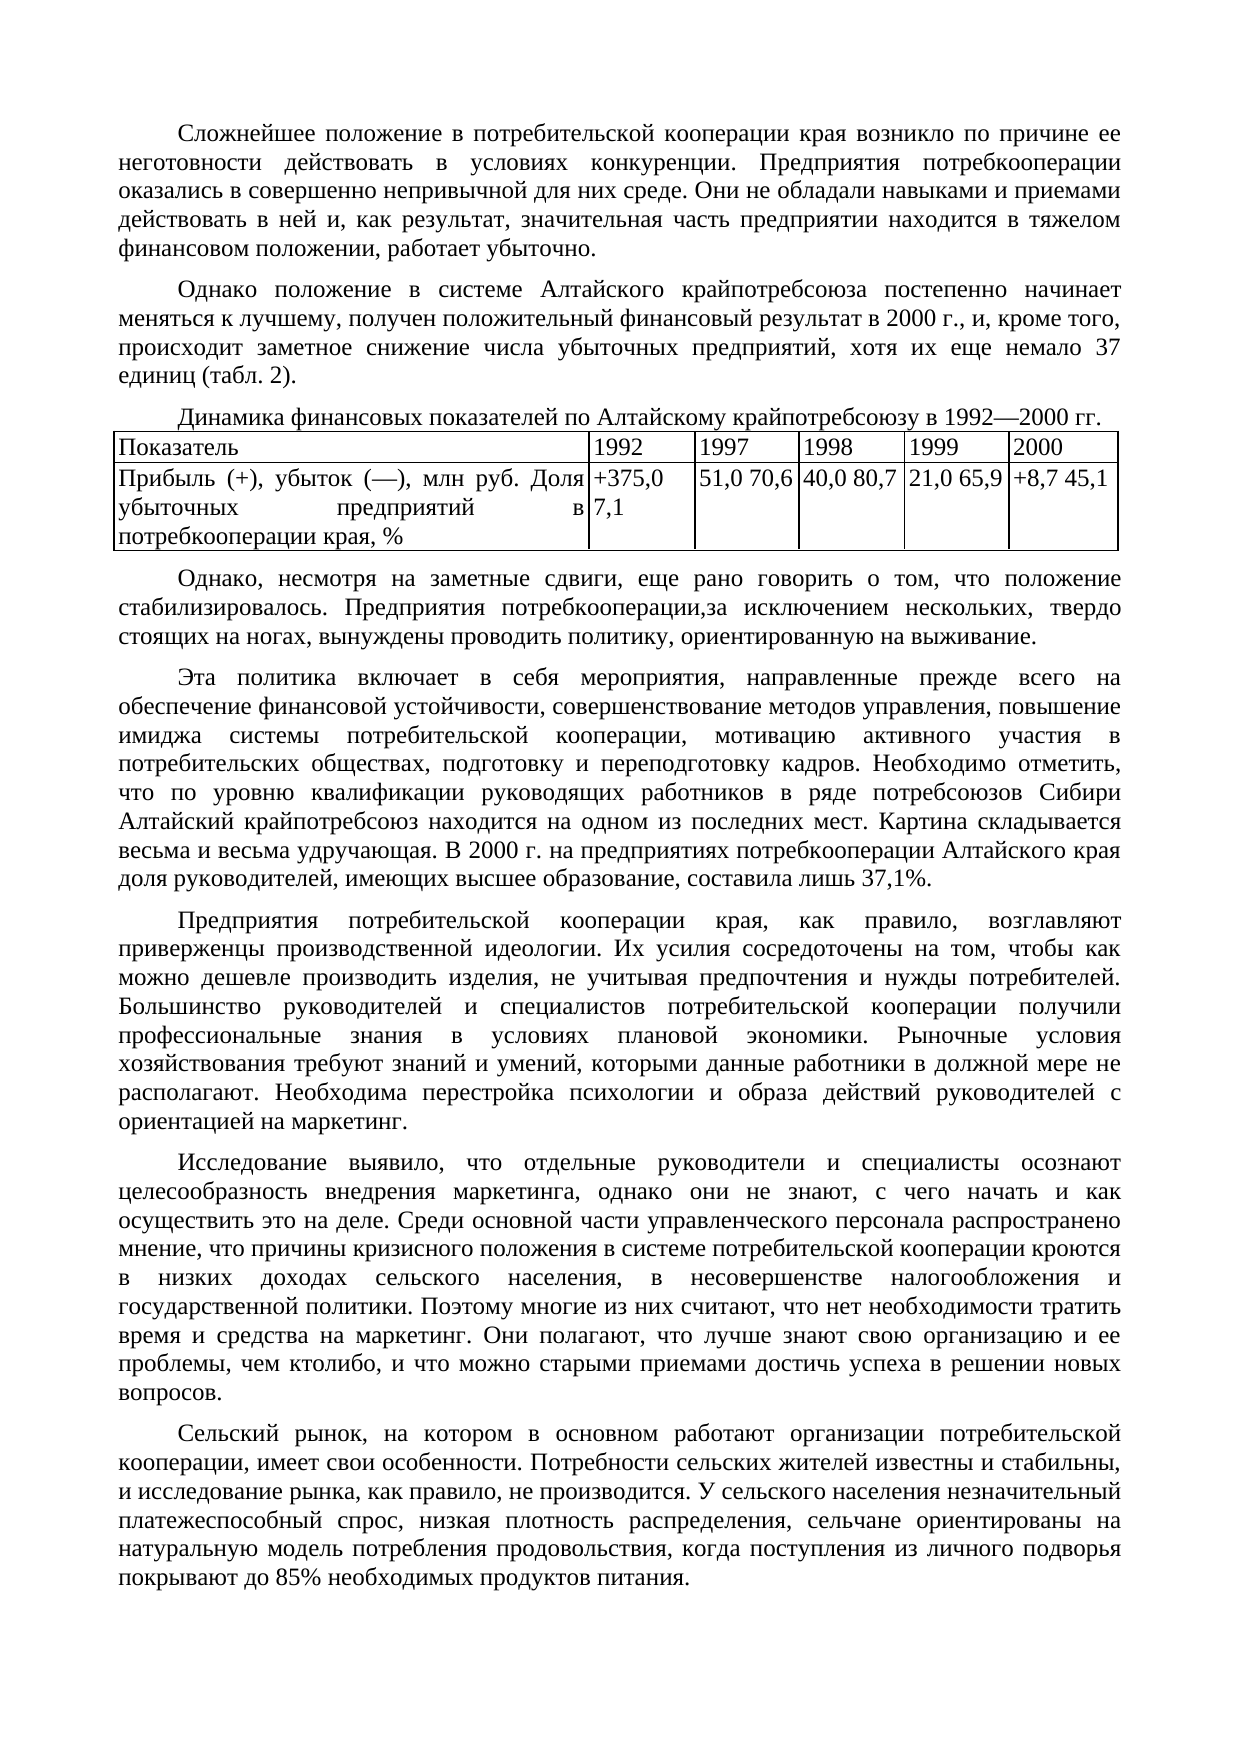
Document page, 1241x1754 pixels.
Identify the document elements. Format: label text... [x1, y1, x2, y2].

table_header 1998 [800, 432, 904, 462]
text Исследование выявило, что отдельные руководители и специалисты осознают целесообразность внедрения маркетинга, однако они не знают, с чего начать и как осуществить это на деле. Среди основной части управленческого персонала распространено мнение, что причины кризисного положения в системе потребительской кооперации кроются в низких доходах сельского населения, в несовершенстве налогообложения и государственной политики. Поэтому многие из них считают, что нет необходимости тратить время и средства на маркетинг. Они полагают, что лучше знают свою организацию и ее проблемы, чем ктолибо, и что можно старыми приемами достичь успеха в решении новых вопросов. [118, 1147, 1122, 1406]
text Однако, несмотря на заметные сдвиги, еще рано говорить о том, что положение стабилизировалось. Предприятия потребкооперации,за исключением нескольких, твердо стоящих на ногах, вынуждены проводить политику, ориентированную на выживание. [118, 563, 1122, 650]
text Сельский рынок, на котором в основном работают организации потребительской кооперации, имеет свои особенности. Потребности сельских жителей известны и стабильны, и исследование рынка, как правило, не производится. У сельского населения незначительный платежеспособный спрос, низкая плотность распределения, сельчане ориентированы на натуральную модель потребления продовольствия, когда поступления из личного подворья покрывают до 85% необходимых продуктов питания. [118, 1418, 1122, 1591]
table_cell +8,7 45,1 [1010, 463, 1117, 549]
table_header 2000 [1010, 432, 1117, 462]
text Эта политика включает в себя мероприятия, направленные прежде всего на обеспечение финансовой устойчивости, совершенствование методов управления, повышение имиджа системы потребительской кооперации, мотивацию активного участия в потребительских обществах, подготовку и переподготовку кадров. Необходимо отметить, что по уровню квалификации руководящих работников в ряде потребсоюзов Сибири Алтайский крайпотребсоюз находится на одном из последних мест. Картина складывается весьма и весьма удручающая. В 2000 г. на предприятиях потребкооперации Алтайского края доля руководителей, имеющих высшее образование, составила лишь 37,1%. [118, 662, 1122, 892]
table_cell 51,0 70,6 [696, 463, 798, 549]
table_cell +375,0 7,1 [590, 463, 694, 549]
table_header 1992 [590, 432, 694, 462]
text Динамика финансовых показателей по Алтайскому крайпотребсоюзу в 1992—2000 гг. [118, 402, 1122, 431]
text Сложнейшее положение в потребительской кооперации края возникло по причине ее неготовности действовать в условиях конкуренции. Предприятия потребкооперации оказались в совершенно непривычной для них среде. Они не обладали навыками и приемами действовать в ней и, как результат, значительная часть предприятии находится в тяжелом финансовом положении, работает убыточно. [118, 118, 1122, 262]
table_header Показатель [115, 432, 588, 462]
text Предприятия потребительской кооперации края, как правило, возглавляют приверженцы производственной идеологии. Их усилия сосредоточены на том, чтобы как можно дешевле производить изделия, не учитывая предпочтения и нужды потребителей. Большинство руководителей и специалистов потребительской кооперации получили профессиональные знания в условиях плановой экономики. Рыночные условия хозяйствования требуют знаний и умений, которыми данные работники в должной мере не располагают. Необходима перестройка психологии и образа действий руководителей с ориентацией на маркетинг. [118, 905, 1122, 1135]
table_cell 40,0 80,7 [800, 463, 904, 549]
table_header 1997 [696, 432, 798, 462]
text Однако положение в системе Алтайского крайпотребсоюза постепенно начинает меняться к лучшему, получен положительный финансовый результат в 2000 г., и, кроме того, происходит заметное снижение числа убыточных предприятий, хотя их еще немало 37 единиц (табл. 2). [118, 274, 1122, 389]
table_cell 21,0 65,9 [905, 463, 1008, 549]
table_header 1999 [905, 432, 1008, 462]
table_cell Прибыль (+), убыток (—), млн руб. Доля убыточных предприятий в потребкооперации края, % [115, 463, 588, 549]
